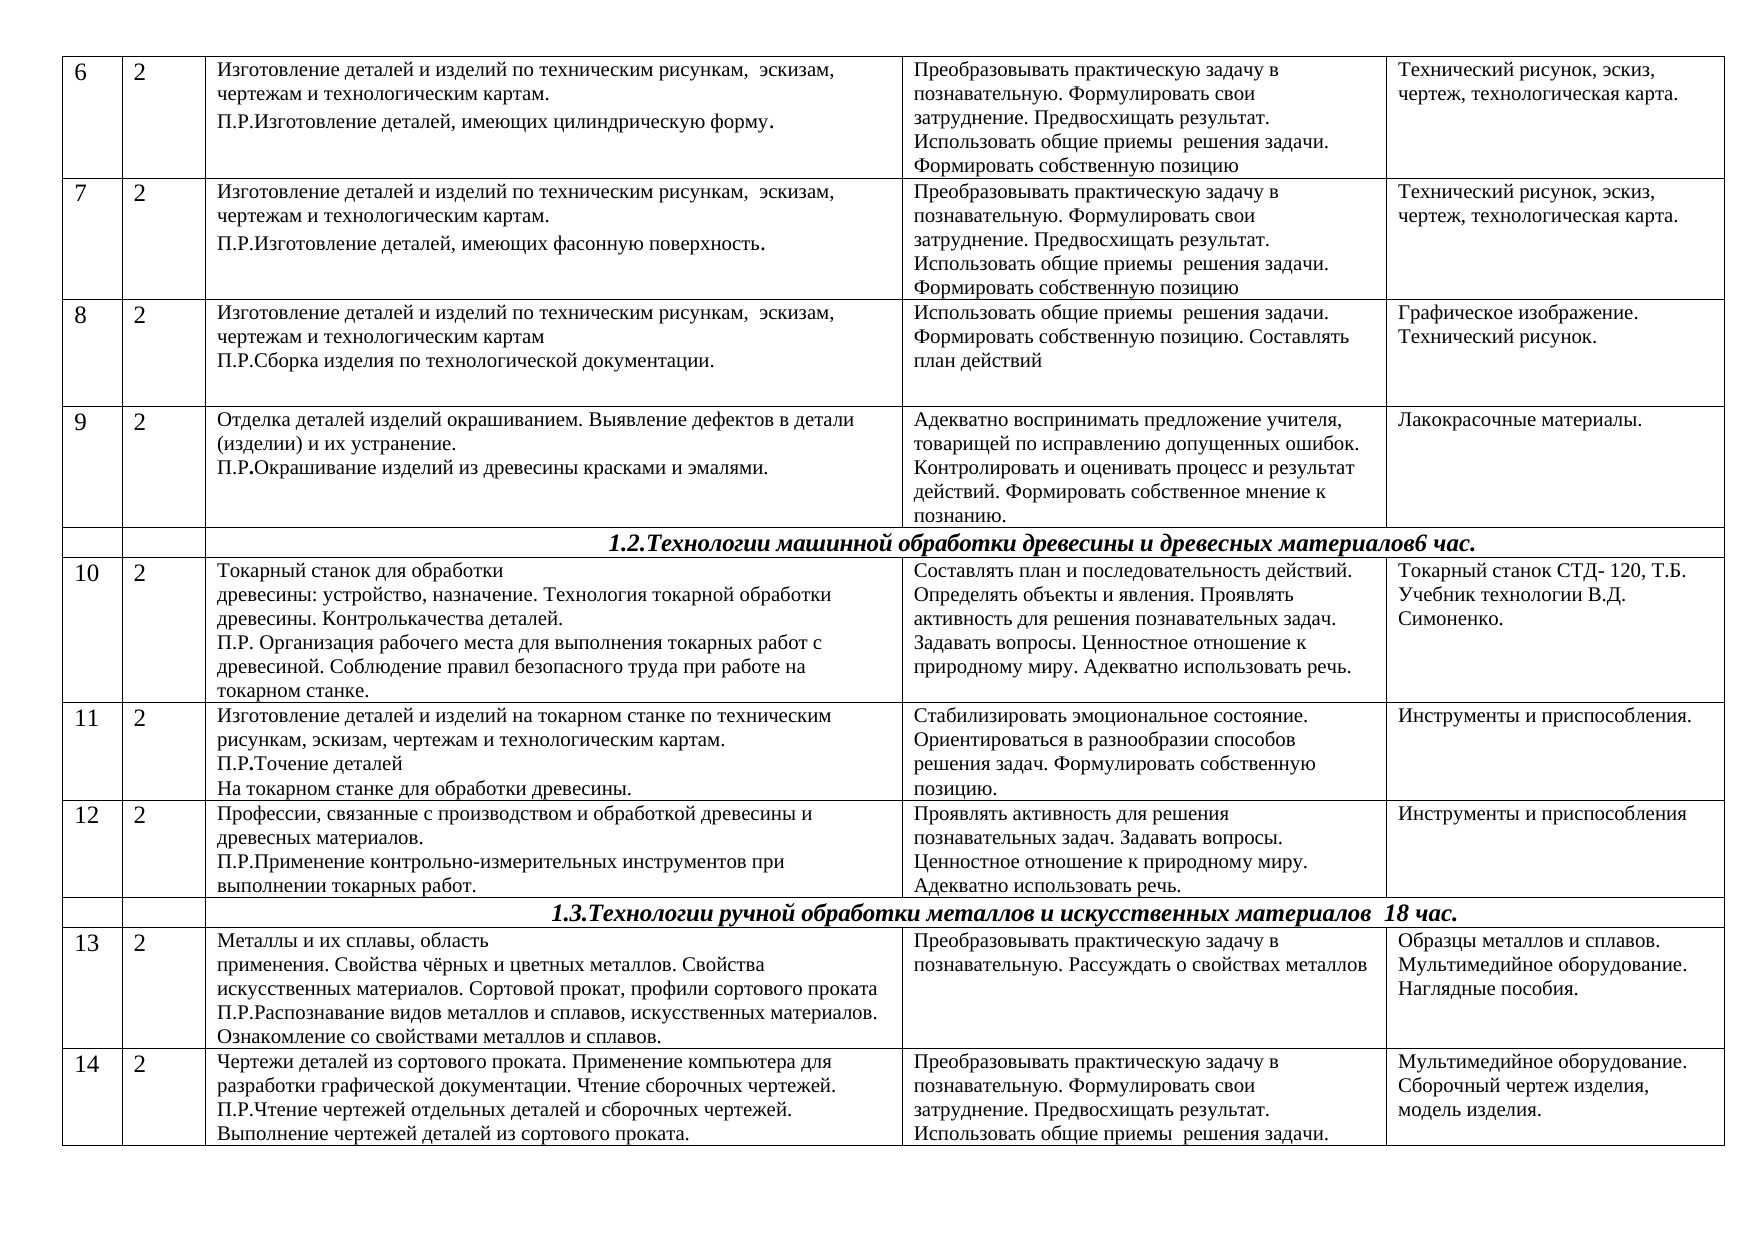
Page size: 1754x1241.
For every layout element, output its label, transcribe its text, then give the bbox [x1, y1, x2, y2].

table_cell Технический рисунок, эскиз, чертеж, технологическая карта. [1387, 57, 1724, 177]
table_cell 2 [123, 703, 205, 799]
table_cell 2 [123, 928, 205, 1048]
table_cell Адекватно воспринимать предложение учителя, товарищей по исправлению допущенных ошибок. Контролировать и оценивать процесс и результат действий. Формировать собственное мнение к познанию. [903, 407, 1386, 527]
table_cell 12 [63, 801, 122, 897]
table_cell Инструменты и приспособления. [1387, 703, 1724, 799]
table_cell [123, 528, 205, 557]
table_cell Составлять план и последовательность действий. Определять объекты и явления. Проявлять активность для решения познавательных задач. Задавать вопросы. Ценностное отношение к природному миру. Адекватно использовать речь. [903, 558, 1386, 702]
table_cell Технический рисунок, эскиз, чертеж, технологическая карта. [1387, 179, 1724, 299]
table_cell Отделка деталей изделий окрашиванием. Выявление дефектов в детали (изделии) и их устранение. П.Р.Окрашивание изделий из древесины красками и эмалями. [206, 407, 902, 527]
table_cell 13 [63, 928, 122, 1048]
table_cell Изготовление деталей и изделий на токарном станке по техническим рисункам, эскизам, чертежам и технологическим картам. П.Р.Точение деталей На токарном станке для обработки древесины. [206, 703, 902, 799]
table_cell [903, 1049, 1386, 1145]
table_cell Токарный станок для обработки древесины: устройство, назначение. Технология токарной обработки древесины. Контролькачества деталей. П.Р. Организация рабочего места для выполнения токарных работ с древесиной. Соблюдение правил безопасного труда при работе на токарном станке. [206, 558, 902, 702]
table_cell Образцы металлов и сплавов. Мультимедийное оборудование. Наглядные пособия. [1387, 928, 1724, 1048]
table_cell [206, 1049, 902, 1145]
table_cell 2 [123, 1049, 205, 1145]
table_cell Профессии, связанные с производством и обработкой древесины и древесных материалов. П.Р.Применение контрольно-измерительных инструментов при выполнении токарных работ. [206, 801, 902, 897]
table_cell Использовать общие приемы решения задачи. Формировать собственную позицию. Составлять план действий [903, 300, 1386, 406]
table_cell Стабилизировать эмоциональное состояние. Ориентироваться в разнообразии способов решения задач. Формулировать собственную позицию. [903, 703, 1386, 799]
table_cell 9 [63, 407, 122, 527]
table_cell 2 [123, 179, 205, 299]
table_cell Преобразовывать практическую задачу в познавательную. Рассуждать о свойствах металлов [903, 928, 1386, 1048]
table_cell [63, 898, 122, 927]
table_cell 8 [63, 300, 122, 406]
table_cell [63, 528, 122, 557]
table_cell 14 [63, 1049, 122, 1145]
table_cell 2 [123, 558, 205, 702]
table_cell Изготовление деталей и изделий по техническим рисункам, эскизам, чертежам и технологическим картам П.Р.Сборка изделия по технологической документации. [206, 300, 902, 406]
table_cell 2 [123, 407, 205, 527]
table_cell Инструменты и приспособления [1387, 801, 1724, 897]
table_cell 2 [123, 300, 205, 406]
table_cell Токарный станок СТД- 120, Т.Б. Учебник технологии В.Д. Симоненко. [1387, 558, 1724, 702]
table_cell Проявлять активность для решения познавательных задач. Задавать вопросы. Ценностное отношение к природному миру. Адекватно использовать речь. [903, 801, 1386, 897]
table_cell 2 [123, 57, 205, 177]
table_cell 2 [123, 801, 205, 897]
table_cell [903, 57, 1386, 177]
table_cell 1.3.Технологии ручной обработки металлов и искусственных материалов 18 час. [206, 898, 1724, 927]
table_cell 7 [63, 179, 122, 299]
table_cell Изготовление деталей и изделий по техническим рисункам, эскизам, чертежам и технологическим картам. П.Р.Изготовление деталей, имеющих фасонную поверхность. [206, 179, 902, 299]
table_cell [1387, 1049, 1724, 1145]
table_cell Графическое изображение. Технический рисунок. [1387, 300, 1724, 406]
table_cell Металлы и их сплавы, область применения. Свойства чёрных и цветных металлов. Свойства искусственных материалов. Сортовой прокат, профили сортового проката П.Р.Распознавание видов металлов и сплавов, искусственных материалов. Ознакомление со свойствами металлов и сплавов. [206, 928, 902, 1048]
table_cell Изготовление деталей и изделий по техническим рисункам, эскизам, чертежам и технологическим картам. П.Р.Изготовление деталей, имеющих цилиндрическую форму. [206, 57, 902, 177]
table_cell [123, 898, 205, 927]
table_cell 10 [63, 558, 122, 702]
table_cell 11 [63, 703, 122, 799]
table_cell 1.2.Технологии машинной обработки древесины и древесных материалов6 час. [206, 528, 1724, 557]
table_cell 6 [63, 57, 122, 177]
table_cell Лакокрасочные материалы. [1387, 407, 1724, 527]
